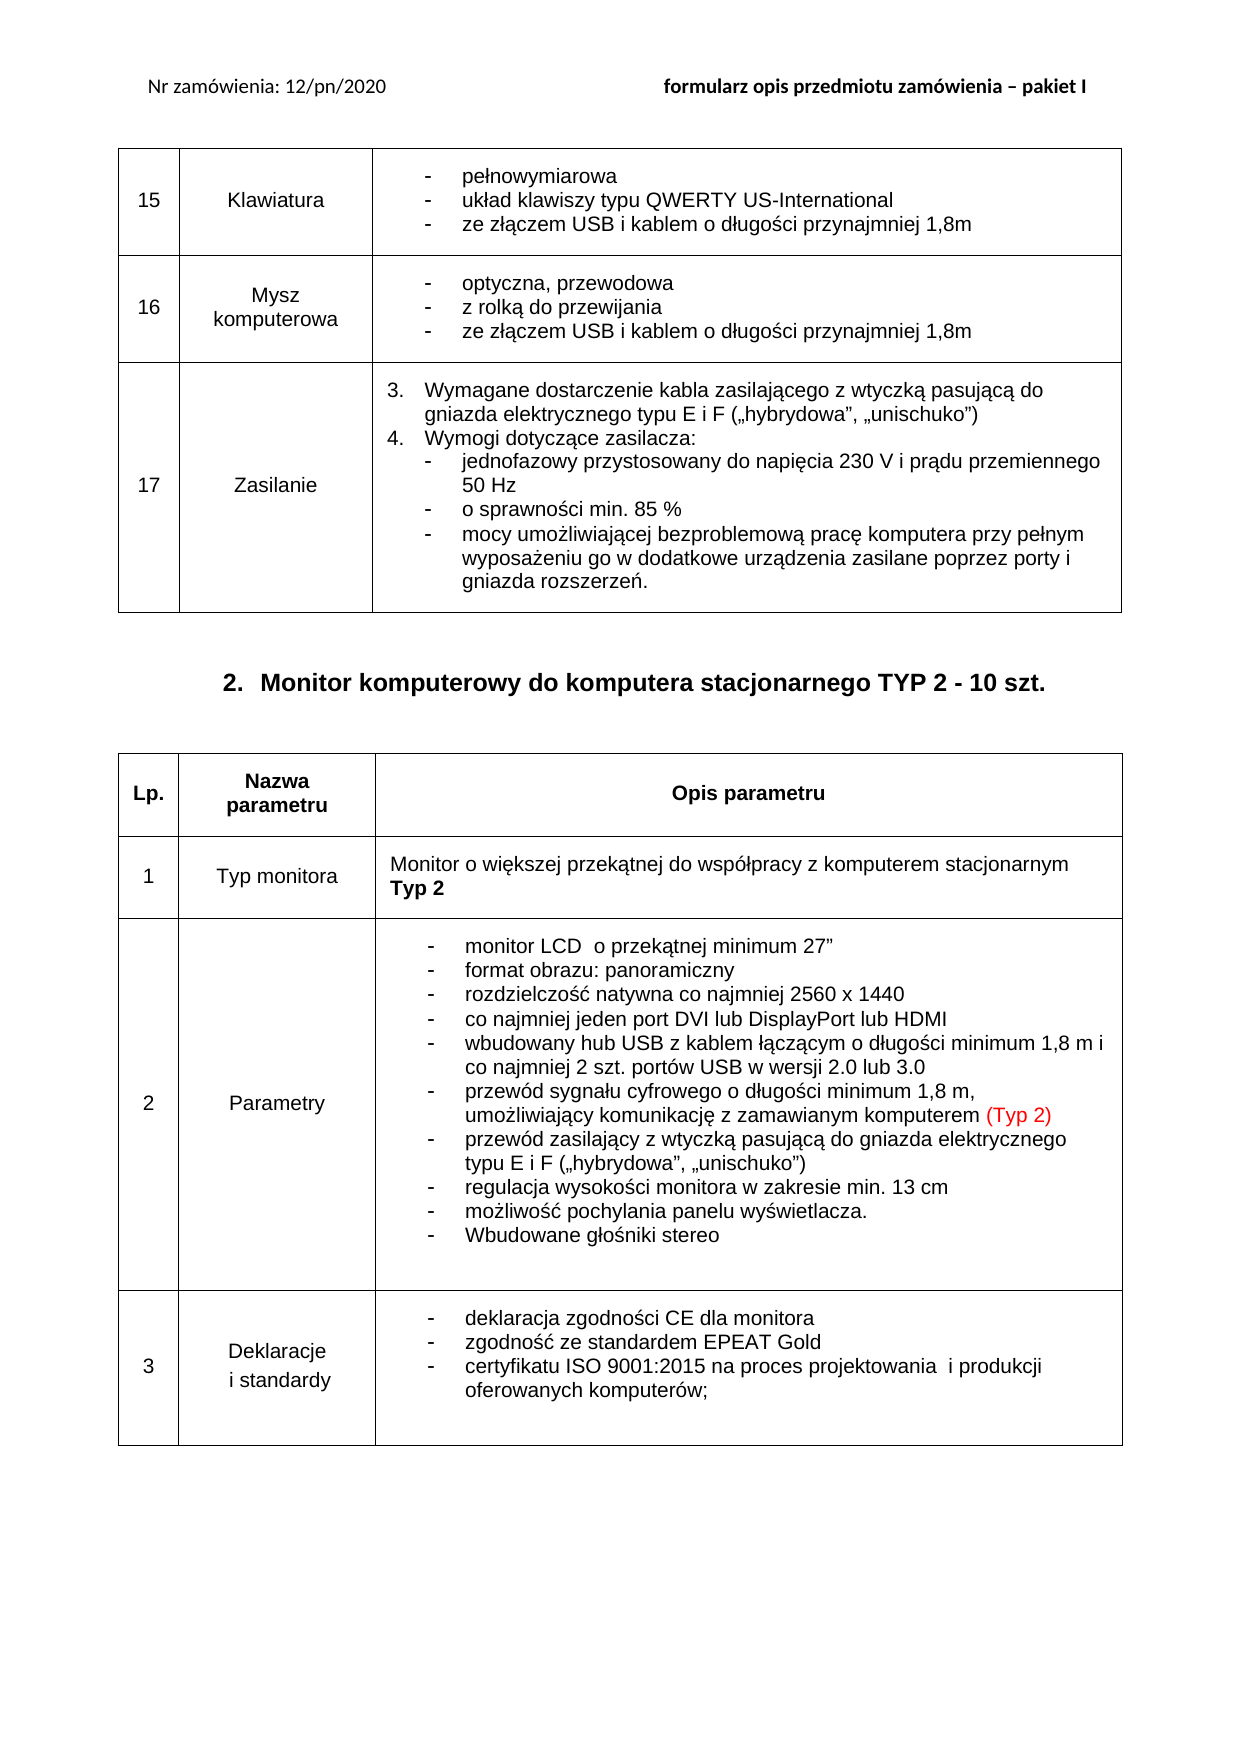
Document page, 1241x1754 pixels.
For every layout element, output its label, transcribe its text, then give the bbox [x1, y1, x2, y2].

table_cell Deklaracje i standardy [179, 1291, 375, 1444]
table_cell Zasilanie [180, 363, 372, 612]
table_cell 15 [119, 149, 179, 254]
table_cell Typ monitora [179, 837, 375, 918]
table_cell monitor LCD o przekątnej minimum 27” format obrazu: panoramiczny rozdzielczość natywna co najmniej 2560 x 1440 co najmniej jeden port DVI lub DisplayPort lub HDMI wbudowany hub USB z kablem łączącym o długości minimum 1,8 m i co najmniej 2 szt. portów USB w wersji 2.0 lub 3.0 przewód sygnału cyfrowego o długości minimum 1,8 m, umożliwiający komunikację z zamawianym komputerem (Typ 2) przewód zasilający z wtyczką pasującą do gniazda elektrycznego typu E i F („hybrydowa”, „unischuko”) regulacja wysokości monitora w zakresie min. 13 cm możliwość pochylania panelu wyświetlacza. Wbudowane głośniki stereo [376, 919, 1122, 1289]
table_cell Klawiatura [180, 149, 372, 254]
table_header Nazwa parametru [179, 754, 375, 836]
table_cell Wymagane dostarczenie kabla zasilającego z wtyczką pasującą do gniazda elektrycznego typu E i F („hybrydowa”, „unischuko”) Wymogi dotyczące zasilacza: jednofazowy przystosowany do napięcia 230 V i prądu przemiennego 50 Hz o sprawności min. 85 % mocy umożliwiającej bezproblemową pracę komputera przy pełnym wyposażeniu go w dodatkowe urządzenia zasilane poprzez porty i gniazda rozszerzeń. [373, 363, 1121, 612]
table_cell 3 [119, 1291, 178, 1444]
table_cell optyczna, przewodowa z rolką do przewijania ze złączem USB i kablem o długości przynajmniej 1,8m [373, 256, 1121, 362]
table_header Opis parametru [376, 754, 1122, 836]
table_header Lp. [119, 754, 178, 836]
table_cell deklaracja zgodności CE dla monitora zgodność ze standardem EPEAT Gold certyfikatu ISO 9001:2015 na proces projektowania i produkcji oferowanych komputerów; [376, 1291, 1122, 1444]
list Monitor komputerowy do komputera stacjonarnego TYP 2 - 10 szt. [223, 668, 1093, 697]
table_cell Mysz komputerowa [180, 256, 372, 362]
table_cell 16 [119, 256, 179, 362]
table_cell 2 [119, 919, 178, 1289]
table_cell Monitor o większej przekątnej do współpracy z komputerem stacjonarnym Typ 2 [376, 837, 1122, 918]
table_cell 1 [119, 837, 178, 918]
table_cell pełnowymiarowa układ klawiszy typu QWERTY US-International ze złączem USB i kablem o długości przynajmniej 1,8m [373, 149, 1121, 254]
table_cell 17 [119, 363, 179, 612]
table_cell Parametry [179, 919, 375, 1289]
